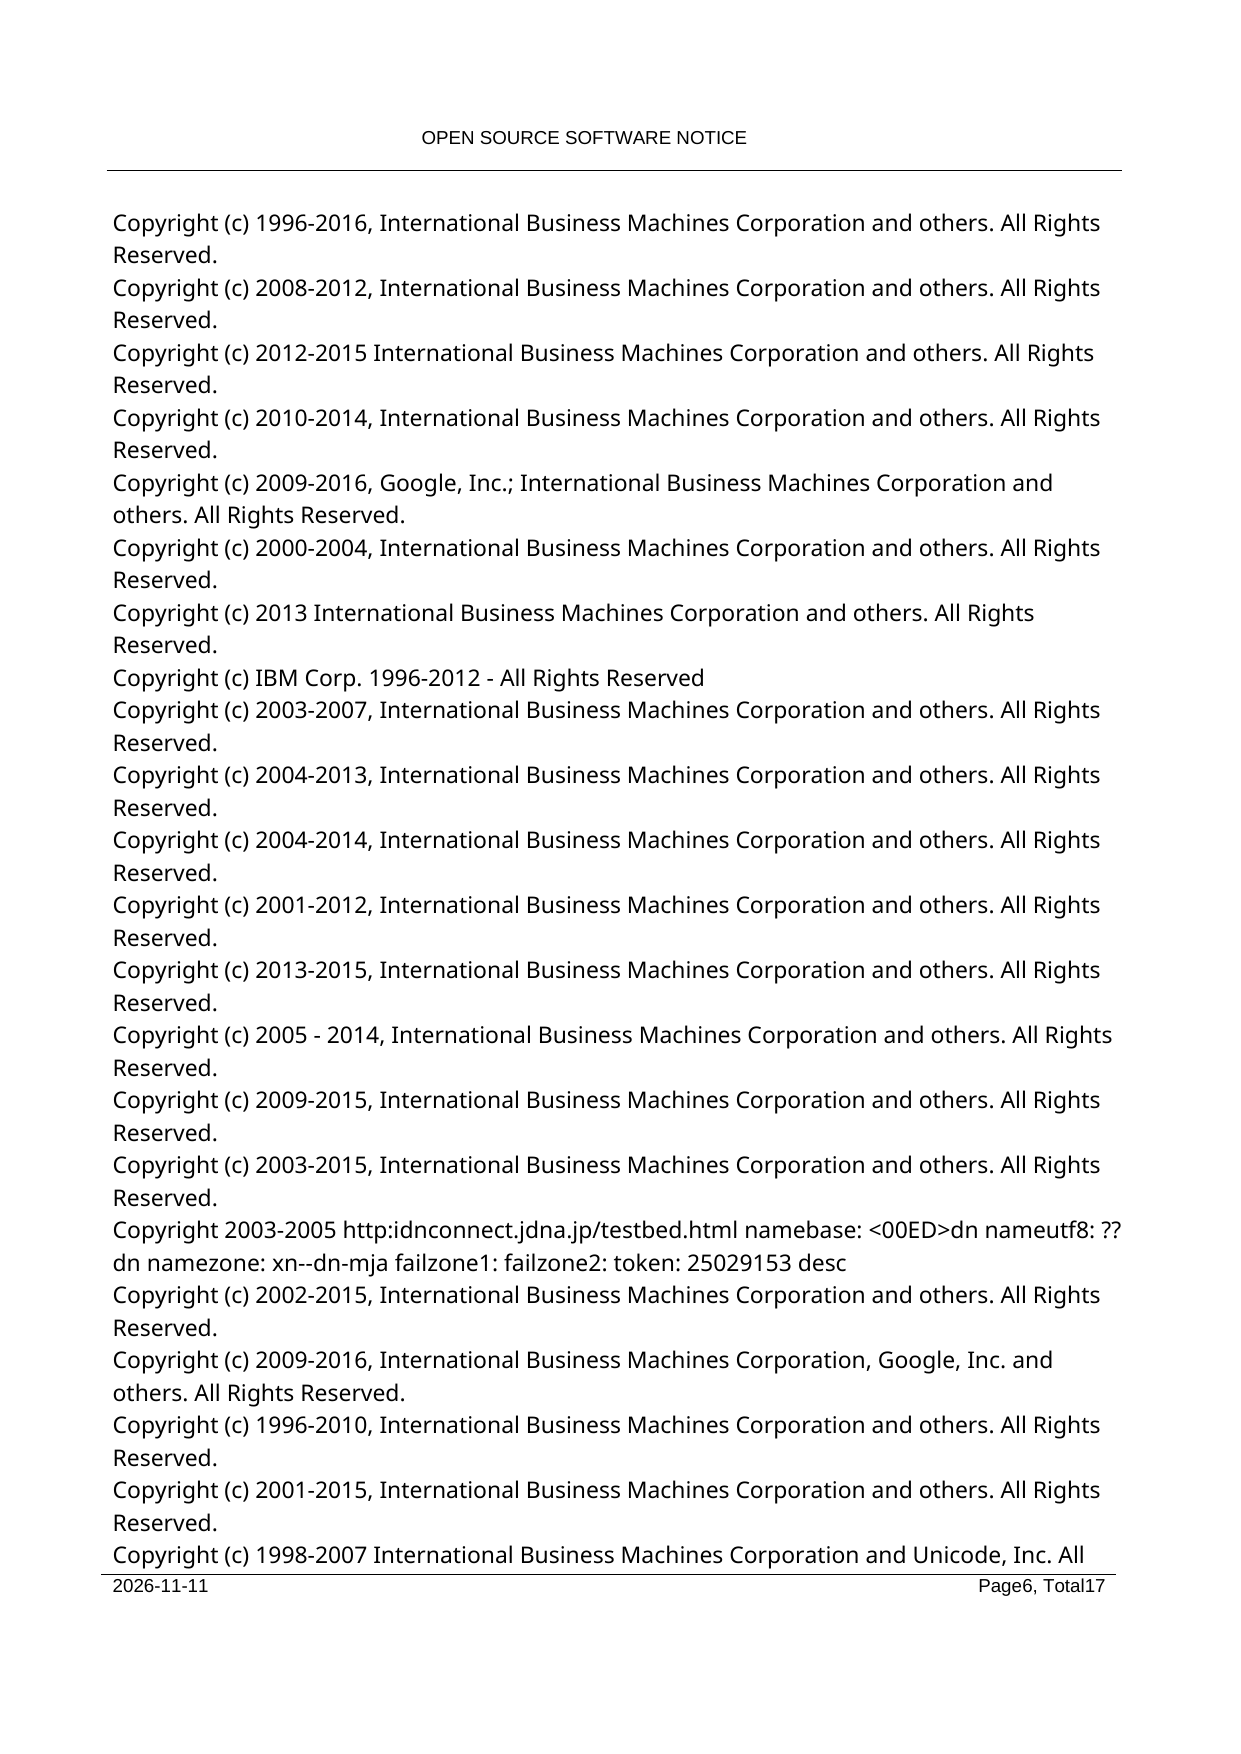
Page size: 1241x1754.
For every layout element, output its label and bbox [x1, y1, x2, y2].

text [112, 206, 1128, 1571]
